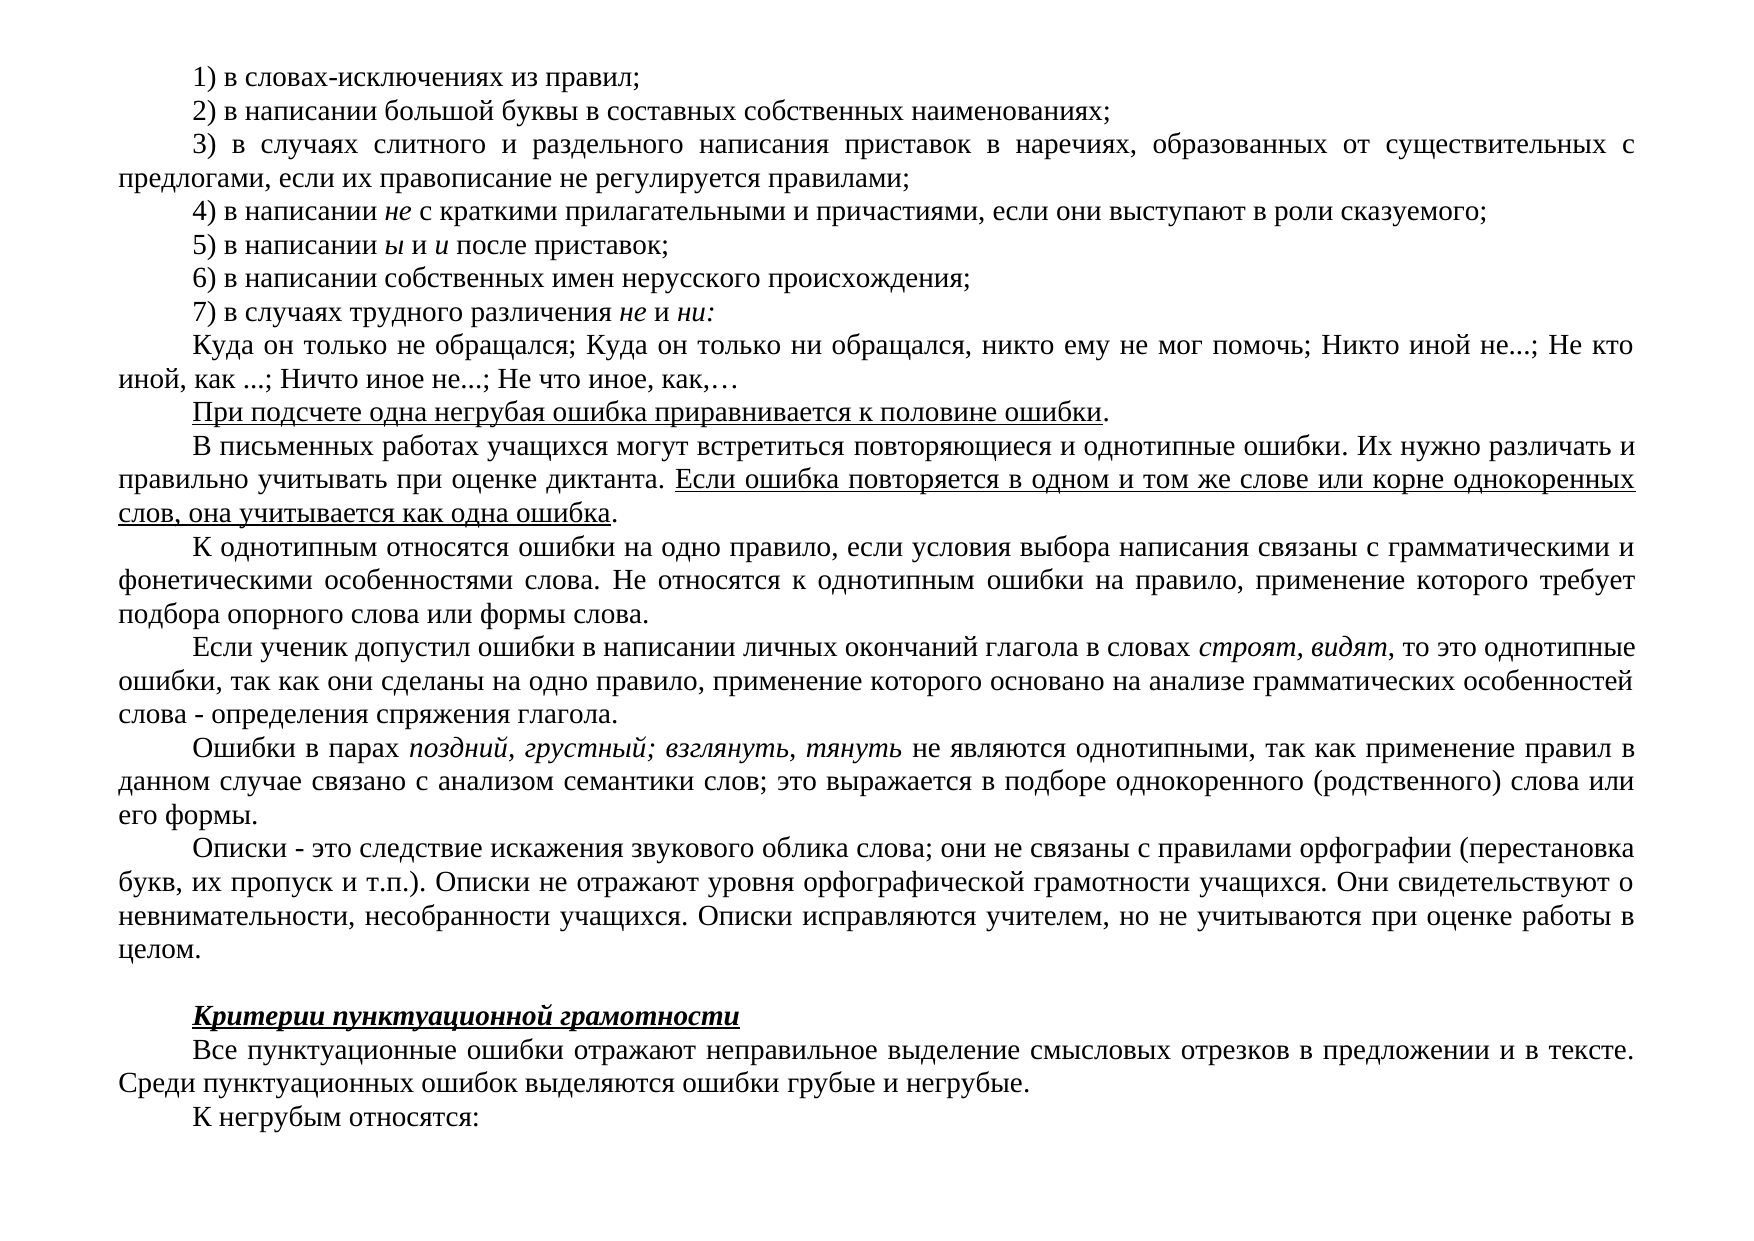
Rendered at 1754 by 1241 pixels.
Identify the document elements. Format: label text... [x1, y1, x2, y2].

text Критерии пунктуационной грамотности [118, 998, 1636, 1032]
text 7) в случаях трудного различения не и ни: [118, 294, 1636, 327]
text Куда он только не обращался; Куда он только ни обращался, никто ему не мог помочь; Никто иной не...; Не кто иной, как ...; Ничто иное не...; Не что иное, как,… [118, 327, 1636, 394]
text Описки - это следствие искажения звукового облика слова; они не связаны с правилами орфографии (перестановка букв, их пропуск и т.п.). Описки не отражают уровня орфографической грамотности учащихся. Они свидетельствуют о невнимательности, несобранности учащихся. Описки исправляются учителем, но не учитываются при оценке работы в целом. [118, 831, 1636, 965]
text 2) в написании большой буквы в составных собственных наименованиях; [118, 93, 1636, 126]
text К негрубым относятся: [118, 1099, 1636, 1132]
text При подсчете одна негрубая ошибка приравнивается к половине ошибки. [118, 394, 1636, 428]
text 5) в написании ы и и после приставок; [118, 227, 1636, 260]
text 1) в словах-исключениях из правил; [118, 59, 1636, 93]
text Ошибки в парах поздний, грустный; взглянуть, тянуть не являются однотипными, так как применение правил в данном случае связано с анализом семантики слов; это выражается в подборе однокоренного (родственного) слова или его формы. [118, 730, 1636, 831]
text 4) в написании не с краткими прилагательными и причастиями, если они выступают в роли сказуемого; [118, 193, 1636, 227]
text В письменных работах учащихся могут встретиться повторяющиеся и однотипные ошибки. Их нужно различать и правильно учитывать при оценке диктанта. Если ошибка повторяется в одном и том же слове или корне однокоренных слов, она учитывается как одна ошибка. [118, 428, 1636, 529]
text К однотипным относятся ошибки на одно правило, если условия выбора написания связаны с грамматическими и фонетическими особенностями слова. Не относятся к однотипным ошибки на правило, применение которого требует подбора опорного слова или формы слова. [118, 529, 1636, 629]
text 3) в случаях слитного и раздельного написания приставок в наречиях, образованных от существительных с предлогами, если их правописание не регулируется правилами; [118, 126, 1636, 193]
text Все пунктуационные ошибки отражают неправильное выделение смысловых отрезков в предложении и в тексте. Среди пунктуационных ошибок выделяются ошибки грубые и негрубые. [118, 1032, 1636, 1099]
text Если ученик допустил ошибки в написании личных окончаний глагола в словах строят, видят, то это однотипные ошибки, так как они сделаны на одно правило, применение которого основано на анализе грамматических особенностей слова - определения спряжения глагола. [118, 629, 1636, 730]
text 6) в написании собственных имен нерусского происхождения; [118, 260, 1636, 294]
